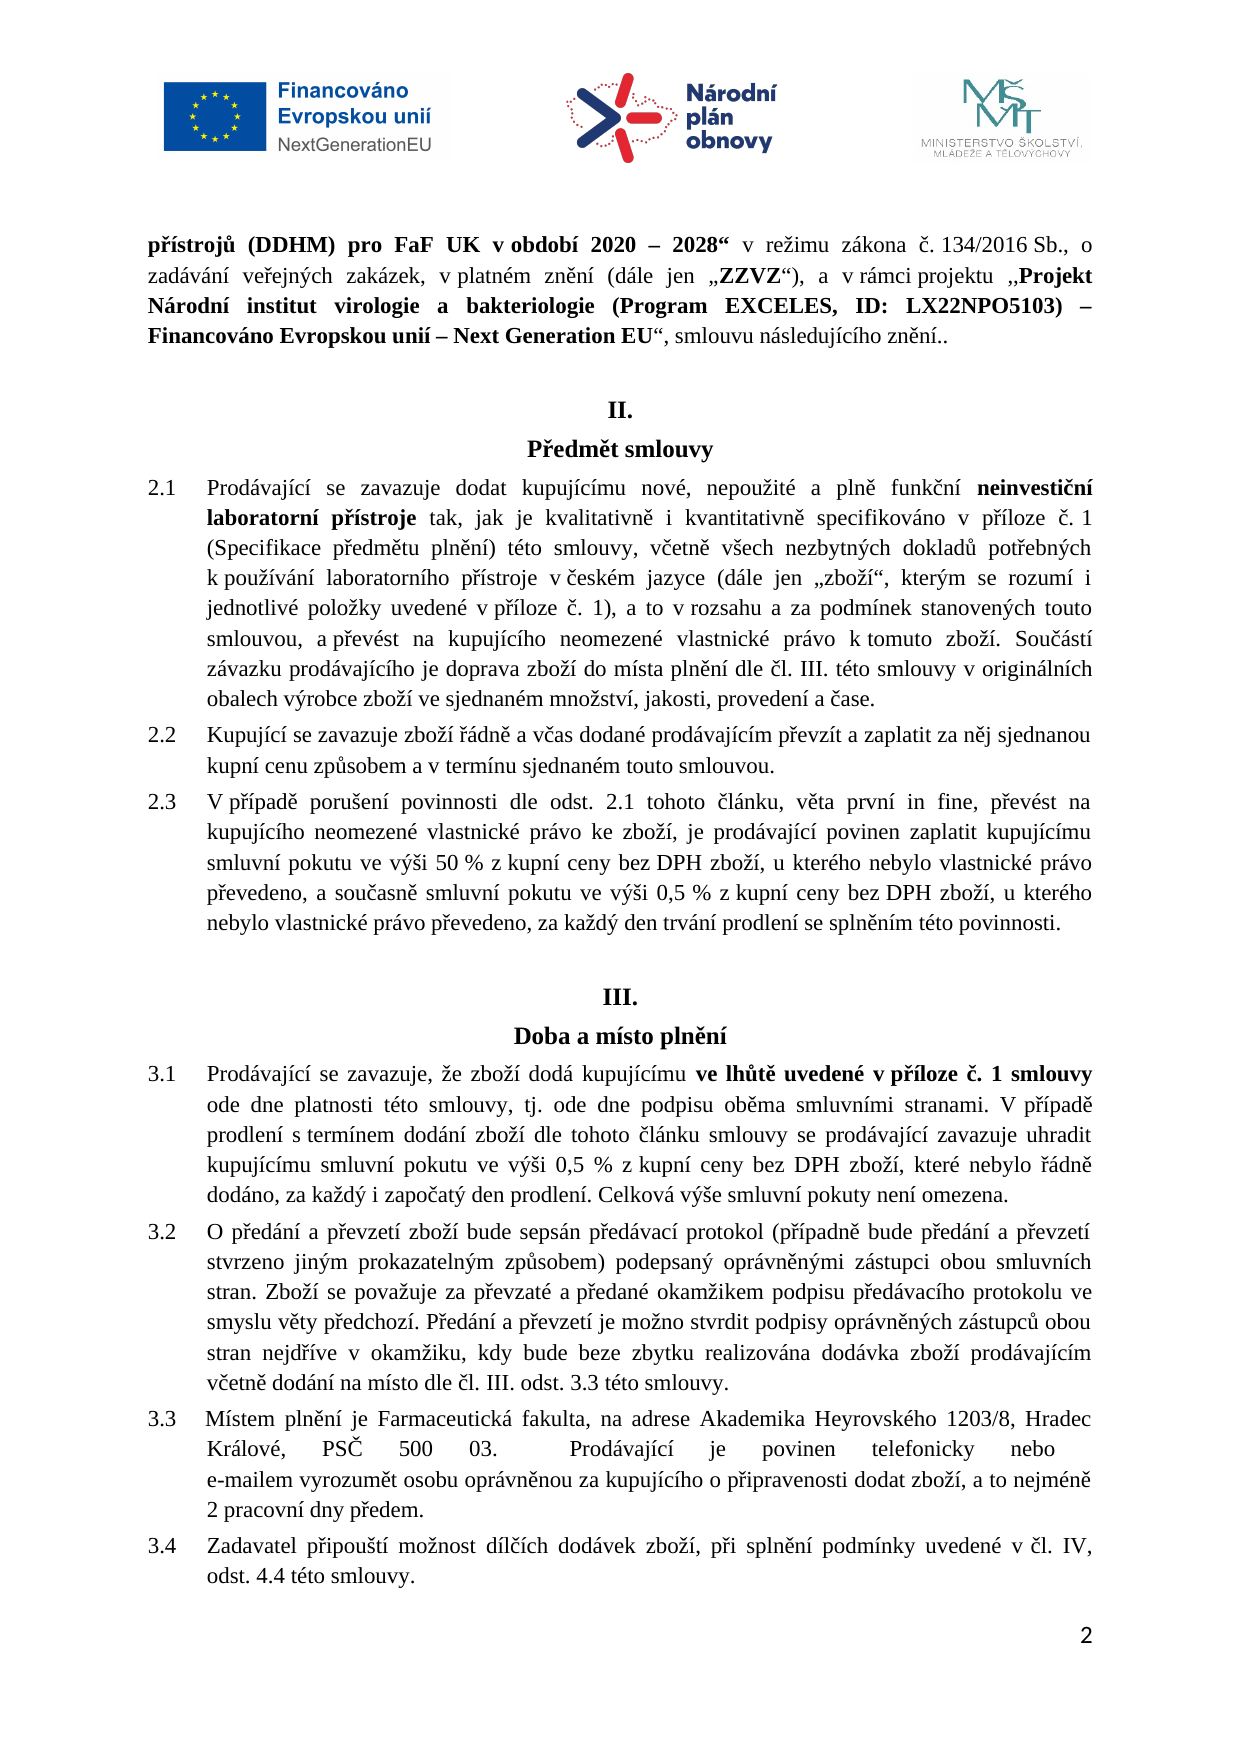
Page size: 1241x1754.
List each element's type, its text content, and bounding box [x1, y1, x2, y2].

picture [913, 73, 1090, 163]
text 3.2 O předání a převzetí zboží bude sepsán předávací protokol (případně bude předání a převzetí stvrzeno jiným prokazatelným způsobem) podepsaný oprávněnými zástupci obou smluvních stran. Zboží se považuje za převzaté a předané okamžikem podpisu předávacího protokolu ve smyslu věty předchozí. Předání a převzetí je možno stvrdit podpisy oprávněných zástupců obou stran nejdříve v okamžiku, kdy bude beze zbytku realizována dodávka zboží prodávajícím včetně dodání na místo dle čl. III. odst. 3.3 této smlouvy. [148, 1218, 1093, 1395]
text 3.4 Zadavatel připouští možnost dílčích dodávek zboží, při splnění podmínky uvedené v čl. IV, odst. 4.4 této smlouvy. [148, 1532, 1093, 1589]
title II. [148, 395, 1093, 424]
picture [157, 72, 451, 160]
title Předmět smlouvy [148, 434, 1093, 463]
text 2.3 V případě porušení povinnosti dle odst. 2.1 tohoto článku, věta první in fine, převést na kupujícího neomezené vlastnické právo ke zboží, je prodávající povinen zaplatit kupujícímu smluvní pokutu ve výši 50 % z kupní ceny bez DPH zboží, u kterého nebylo vlastnické právo převedeno, a současně smluvní pokutu ve výši 0,5 % z kupní ceny bez DPH zboží, u kterého nebylo vlastnické právo převedeno, za každý den trvání prodlení se splněním této povinnosti. [148, 788, 1093, 935]
title III. [148, 982, 1093, 1011]
text 3.1 Prodávající se zavazuje, že zboží dodá kupujícímu ve lhůtě uvedené v příloze č. 1 smlouvy ode dne platnosti této smlouvy, tj. ode dne podpisu oběma smluvními stranami. V případě prodlení s termínem dodání zboží dle tohoto článku smlouvy se prodávající zavazuje uhradit kupujícímu smluvní pokutu ve výši 0,5 % z kupní ceny bez DPH zboží, které nebylo řádně dodáno, za každý i započatý den prodlení. Celková výše smluvní pokuty není omezena. [148, 1060, 1093, 1208]
title Doba a místo plnění [148, 1021, 1093, 1050]
list 2.1 Prodávající se zavazuje dodat kupujícímu nové, nepoužité a plně funkční neinvestiční laboratorní přístroje tak, jak je kvalitativně i kvantitativně specifikováno v příloze č. 1 (Specifikace předmětu plnění) této smlouvy, včetně všech nezbytných dokladů potřebných k používání laboratorního přístroje v českém jazyce (dále jen „zboží“, kterým se rozumí i jednotlivé položky uvedené v příloze č. 1), a to v rozsahu a za podmínek stanovených touto smlouvou, a převést na kupujícího neomezené vlastnické právo k tomuto zboží. Součástí závazku prodávajícího je doprava zboží do místa plnění dle čl. III. této smlouvy v originálních obalech výrobce zboží ve sjednaném množství, jakosti, provedení a čase. [148, 473, 1093, 711]
picture [566, 73, 778, 163]
text 2.2 Kupující se zavazuje zboží řádně a včas dodané prodávajícím převzít a zaplatit za něj sjednanou kupní cenu způsobem a v termínu sjednaném touto smlouvou. [148, 721, 1093, 778]
text 3.3 Místem plnění je Farmaceutická fakulta, na adrese Akademika Heyrovského 1203/8, Hradec Králové, PSČ 500 03. Prodávající je povinen telefonicky nebo e-mailem vyrozumět osobu oprávněnou za kupujícího o připravenosti dodat zboží, a to nejméně 2 pracovní dny předem. [148, 1405, 1093, 1522]
